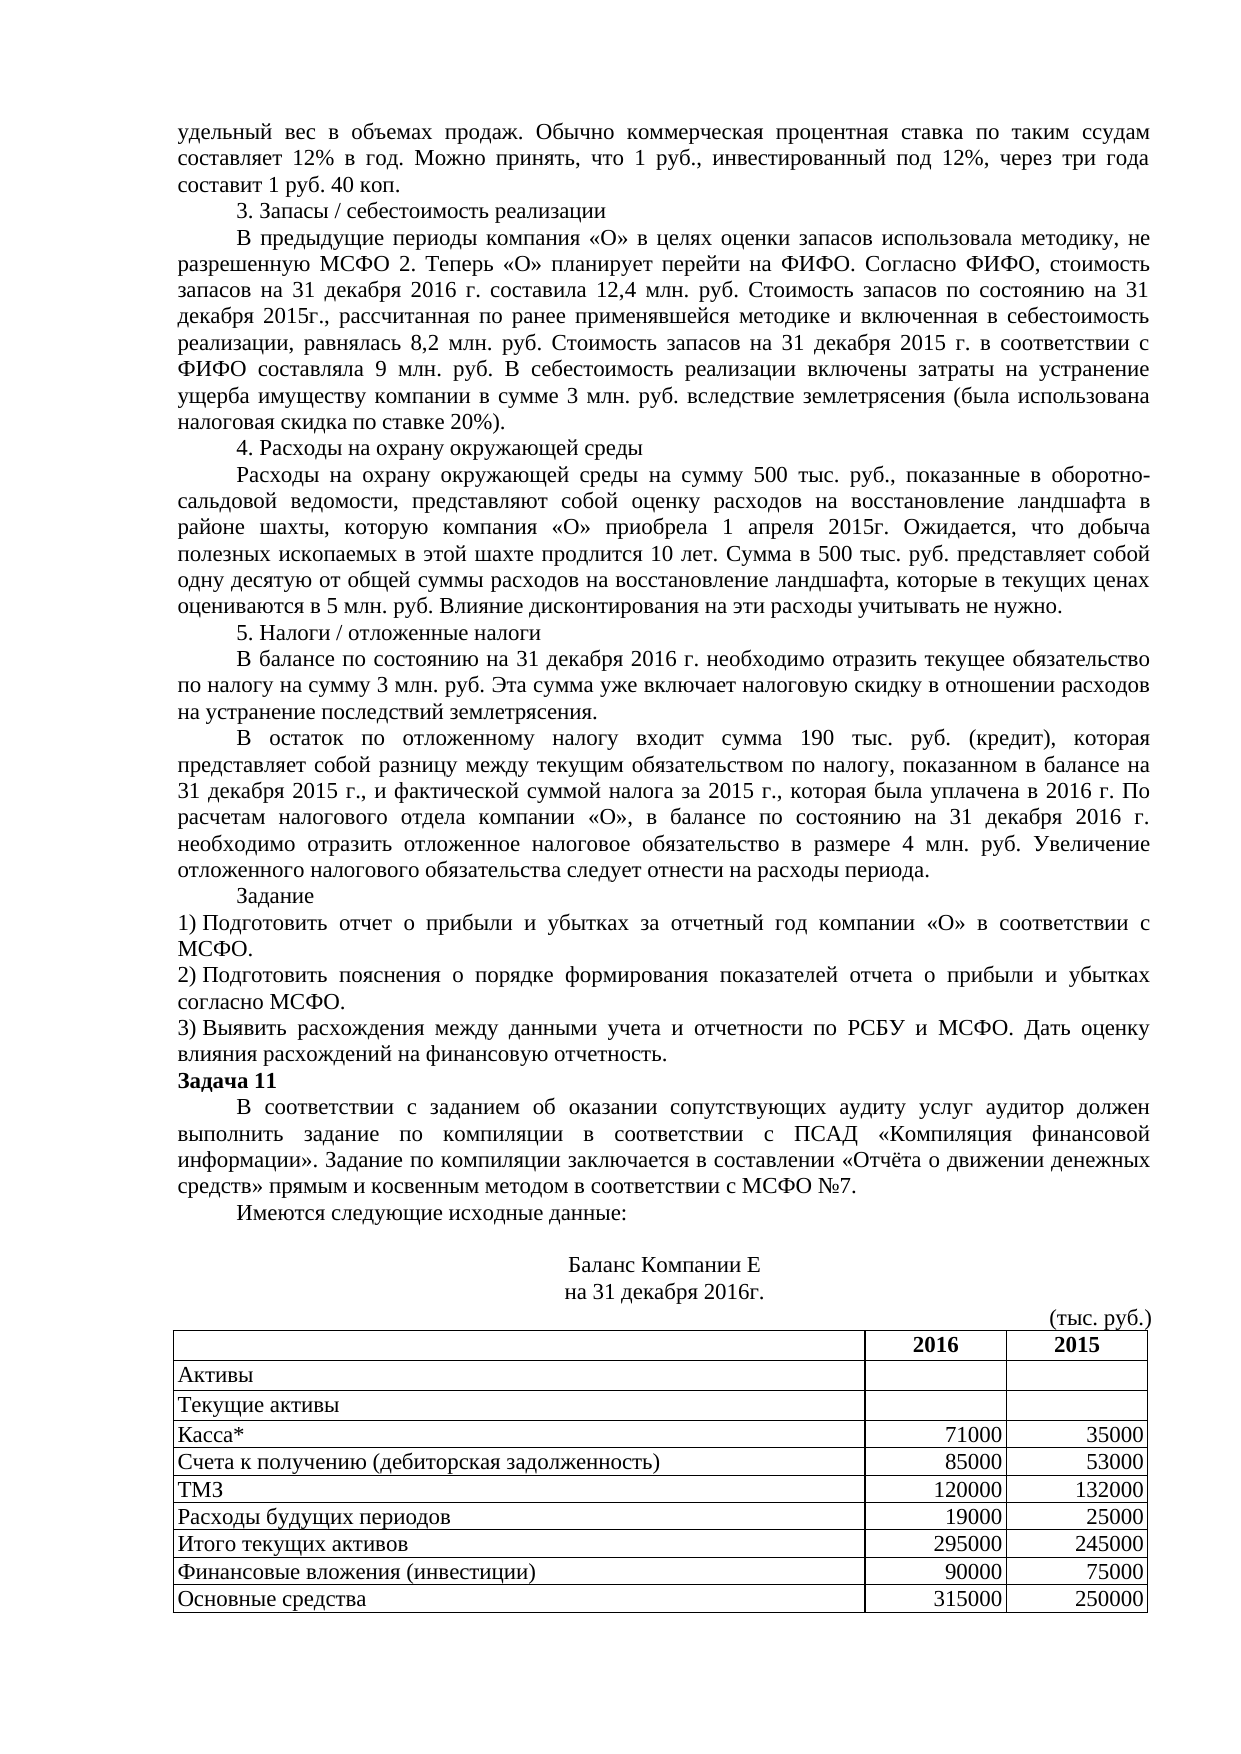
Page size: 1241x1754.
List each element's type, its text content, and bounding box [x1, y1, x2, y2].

text 2) Подготовить пояснения о порядке формирования показателей отчета о прибыли и убытках согласно МСФО. [177, 961, 1152, 1014]
table_cell Активы [174, 1361, 864, 1390]
text 5. Налоги / отложенные налоги [177, 619, 1152, 645]
table_cell 245000 [1007, 1530, 1147, 1557]
table_cell 90000 [866, 1558, 1006, 1584]
table_cell 315000 [866, 1585, 1006, 1612]
table_cell 71000 [866, 1421, 1006, 1447]
text Расходы на охрану окружающей среды на сумму 500 тыс. руб., показанные в оборотно-сальдовой ведомости, представляют собой оценку расходов на восстановление ландшафта в районе шахты, которую компания «О» приобрела 1 апреля 2015г. Ожидается, что добыча полезных ископаемых в этой шахте продлится 10 лет. Сумма в 500 тыс. руб. представляет собой одну десятую от общей суммы расходов на восстановление ландшафта, которые в текущих ценах оцениваются в 5 млн. руб. Влияние дисконтирования на эти расходы учитывать не нужно. [177, 461, 1152, 619]
table_cell Расходы будущих периодов [174, 1503, 864, 1529]
text В остаток по отложенному налогу входит сумма 190 тыс. руб. (кредит), которая представляет собой разницу между текущим обязательством по налогу, показанном в балансе на 31 декабря 2015 г., и фактической суммой налога за 2015 г., которая была уплачена в 2016 г. По расчетам налогового отдела компании «О», в балансе по состоянию на 31 декабря 2016 г. необходимо отразить отложенное налоговое обязательство в размере 4 млн. руб. Увеличение отложенного налогового обязательства следует отнести на расходы периода. [177, 724, 1152, 882]
table_cell 75000 [1007, 1558, 1147, 1584]
table_cell Касса* [174, 1421, 864, 1447]
text В соответствии с заданием об оказании сопутствующих аудиту услуг аудитор должен выполнить задание по компиляции в соответствии с ПСАД «Компиляция финансовой информации». Задание по компиляции заключается в составлении «Отчёта о движении денежных средств» прямым и косвенным методом в соответствии с МСФО №7. [177, 1093, 1152, 1199]
table_header 2015 [1007, 1331, 1147, 1360]
table_cell [866, 1361, 1006, 1390]
text В предыдущие периоды компания «О» в целях оценки запасов использовала методику, не разрешенную МСФО 2. Теперь «О» планирует перейти на ФИФО. Согласно ФИФО, стоимость запасов на 31 декабря 2016 г. составила 12,4 млн. руб. Стоимость запасов по состоянию на 31 декабря 2015г., рассчитанная по ранее применявшейся методике и включенная в себестоимость реализации, равнялась 8,2 млн. руб. Стоимость запасов на 31 декабря 2015 г. в соответствии с ФИФО составляла 9 млн. руб. В себестоимость реализации включены затраты на устранение ущерба имуществу компании в сумме 3 млн. руб. вследствие землетрясения (была использована налоговая скидка по ставке 20%). [177, 223, 1152, 434]
text 3) Выявить расхождения между данными учета и отчетности по РСБУ и МСФО. Дать оценку влияния расхождений на финансовую отчетность. [177, 1014, 1152, 1067]
table_cell [866, 1391, 1006, 1420]
text Задание [177, 882, 1152, 909]
text 3. Запасы / себестоимость реализации [177, 197, 1152, 223]
table_cell [1007, 1361, 1147, 1390]
text на 31 декабря 2016г. [177, 1278, 1152, 1304]
table_cell Текущие активы [174, 1391, 864, 1420]
table_cell Основные средства [174, 1585, 864, 1612]
table_cell Финансовые вложения (инвестиции) [174, 1558, 864, 1584]
text (тыс. руб.) [177, 1304, 1152, 1330]
table_header [174, 1331, 864, 1360]
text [177, 118, 1152, 197]
table_cell 120000 [866, 1476, 1006, 1502]
table_cell 35000 [1007, 1421, 1147, 1447]
table_header 2016 [866, 1331, 1006, 1360]
table_cell Счета к получению (дебиторская задолженность) [174, 1448, 864, 1474]
table_cell 53000 [1007, 1448, 1147, 1474]
text В балансе по состоянию на 31 декабря 2016 г. необходимо отразить текущее обязательство по налогу на сумму 3 млн. руб. Эта сумма уже включает налоговую скидку в отношении расходов на устранение последствий землетрясения. [177, 645, 1152, 724]
table_cell ТМЗ [174, 1476, 864, 1502]
text Задача 11 [177, 1067, 1152, 1093]
table_cell [1007, 1391, 1147, 1420]
table_cell 19000 [866, 1503, 1006, 1529]
table_cell 25000 [1007, 1503, 1147, 1529]
table_cell 295000 [866, 1530, 1006, 1557]
text 4. Расходы на охрану окружающей среды [177, 434, 1152, 461]
table_cell 250000 [1007, 1585, 1147, 1612]
text Баланс Компании Е [177, 1251, 1152, 1278]
text Имеются следующие исходные данные: [177, 1199, 1152, 1225]
table_cell 85000 [866, 1448, 1006, 1474]
text 1) Подготовить отчет о прибыли и убытках за отчетный год компании «О» в соответствии с МСФО. [177, 909, 1152, 961]
table_cell Итого текущих активов [174, 1530, 864, 1557]
table_cell 132000 [1007, 1476, 1147, 1502]
